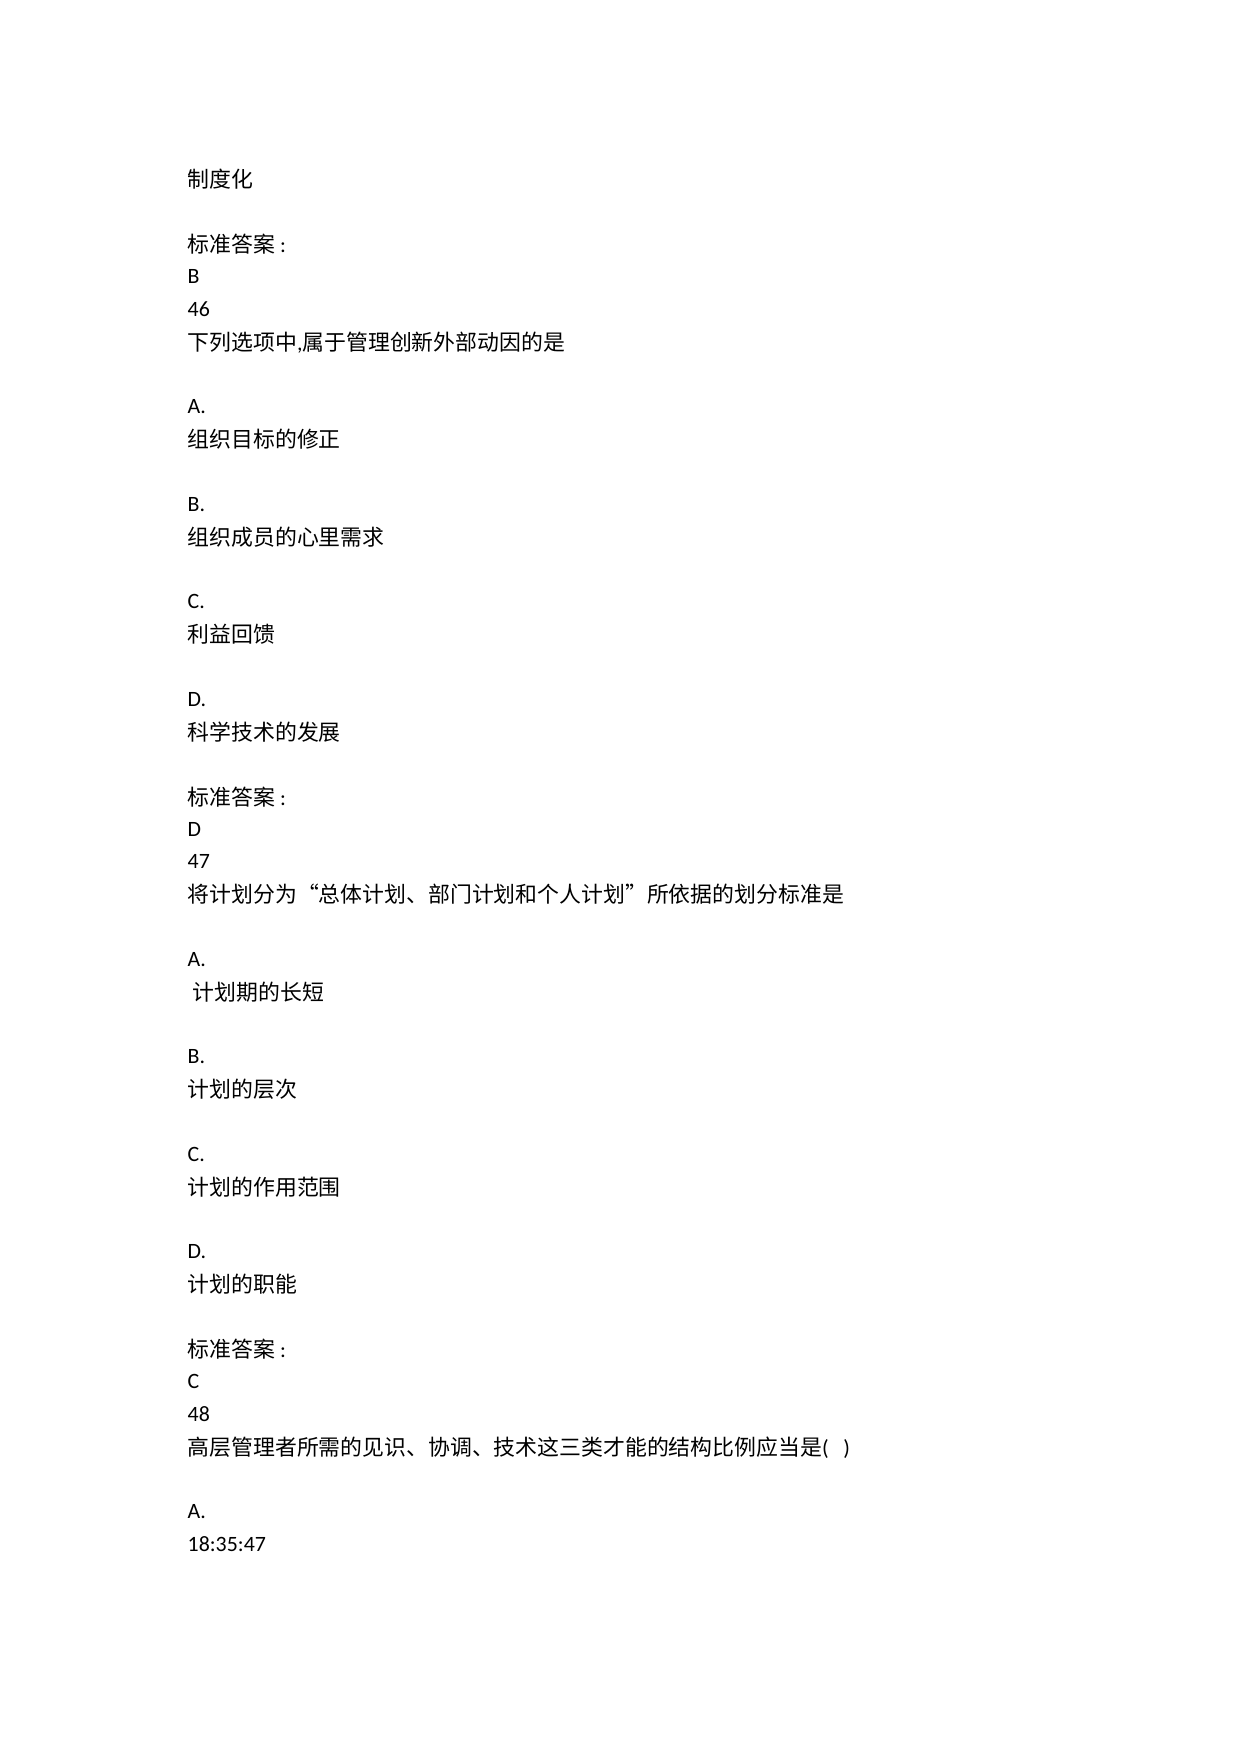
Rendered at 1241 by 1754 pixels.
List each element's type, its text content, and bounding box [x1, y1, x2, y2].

text 下列选项中,属于管理创新外部动因的是 [187, 324, 1053, 357]
text 高层管理者所需的见识、协调、技术这三类才能的结构比例应当是( ) [187, 1429, 1053, 1462]
text 科学技术的发展 [187, 714, 1053, 747]
text 计划的作用范围 [187, 1169, 1053, 1202]
text 制度化 [187, 162, 1053, 194]
text 利益回馈 [187, 617, 1053, 649]
text 计划的职能 [187, 1267, 1053, 1299]
text C [187, 1364, 1053, 1397]
text C. [187, 1137, 1053, 1169]
text 计划的层次 [187, 1072, 1053, 1104]
text B. [187, 1039, 1053, 1072]
text A. [187, 389, 1053, 422]
text 组织目标的修正 [187, 422, 1053, 454]
text 标准答案 : [187, 227, 1053, 259]
text 组织成员的心里需求 [187, 519, 1053, 552]
text B [187, 259, 1053, 292]
text D. [187, 682, 1053, 714]
text 18:35:47 [187, 1527, 1053, 1559]
text A. [187, 942, 1053, 974]
text 48 [187, 1397, 1053, 1429]
text 46 [187, 292, 1053, 324]
text C. [187, 584, 1053, 617]
text D. [187, 1234, 1053, 1267]
text 计划期的长短 [187, 974, 1053, 1007]
text 47 [187, 844, 1053, 877]
text 将计划分为“总体计划、部门计划和个人计划”所依据的划分标准是 [187, 877, 1053, 909]
text A. [187, 1494, 1053, 1527]
text D [187, 812, 1053, 844]
text B. [187, 487, 1053, 519]
text 标准答案 : [187, 1332, 1053, 1364]
text 标准答案 : [187, 779, 1053, 812]
